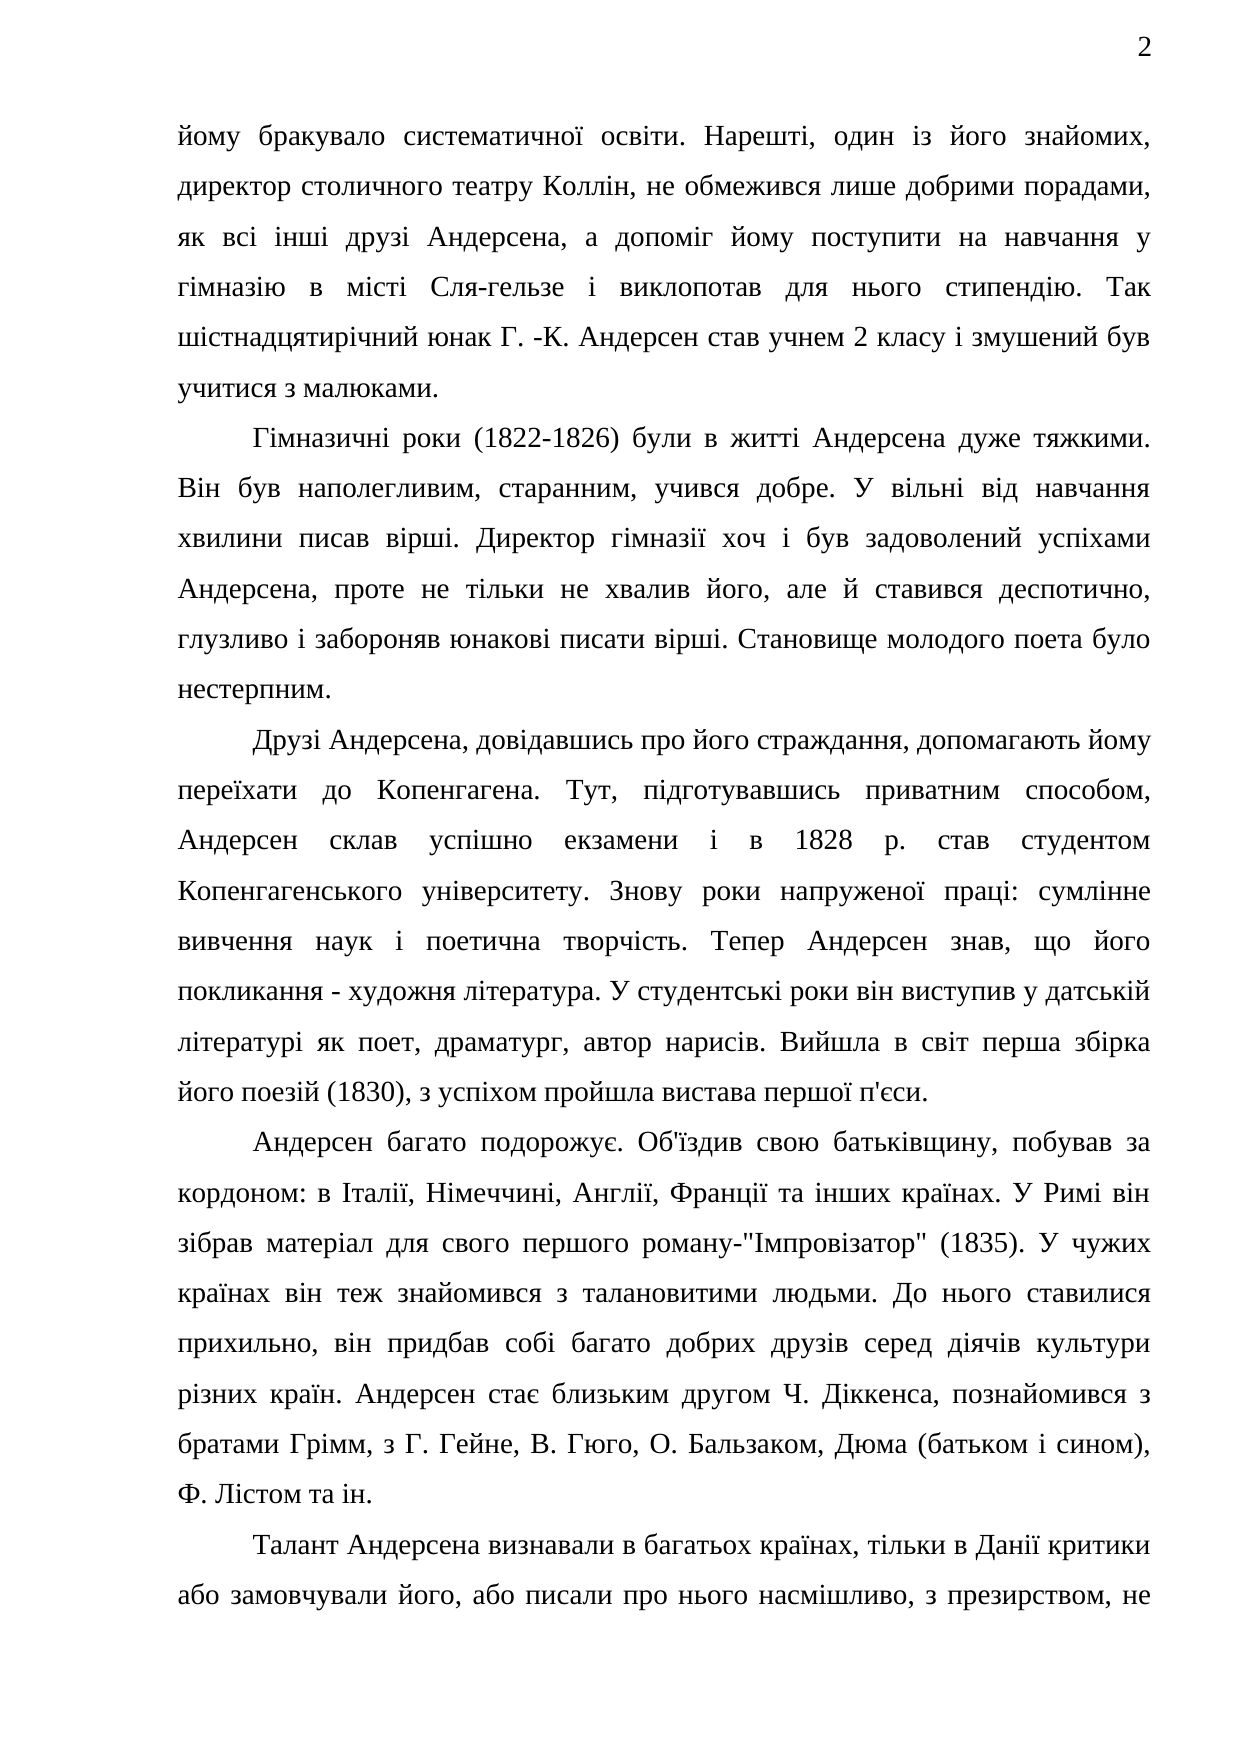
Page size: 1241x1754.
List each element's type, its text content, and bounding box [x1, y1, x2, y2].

text Андерсен багато подорожує. Об'їздив свою батьківщину, побував за кордоном: в Італії, Німеччині, Англії, Франції та інших країнах. У Римі він зібрав матеріал для свого першого роману-"Імпровізатор" (1835). У чужих країнах він теж знайомився з талановитими людьми. До нього ставилися прихильно, він придбав собі багато добрих друзів серед діячів культури різних країн. Андерсен стає близьким другом Ч. Діккенса, познайомився з братами Грімм, з Г. Гейне, В. Гюго, О. Бальзаком, Дюма (батьком і сином), Ф. Лістом та ін. [177, 1124, 1152, 1510]
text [177, 118, 1152, 403]
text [177, 1527, 1152, 1611]
text Гімназичні роки (1822-1826) були в житті Андерсена дуже тяжкими. Він був наполегливим, старанним, учився добре. У вільні від навчання хвилини писав вірші. Директор гімназії хоч і був задоволений успіхами Андерсена, проте не тільки не хвалив його, але й ставився деспотично, глузливо і забороняв юнакові писати вірші. Становище молодого поета було нестерпним. [177, 420, 1152, 705]
text Друзі Андерсена, довідавшись про його страждання, допомагають йому переїхати до Копенгагена. Тут, підготувавшись приватним способом, Андерсен склав успішно екзамени і в 1828 р. став студентом Копенгагенського університету. Знову роки напруженої праці: сумлінне вивчення наук і поетична творчість. Тепер Андерсен знав, що його покликання - художня література. У студентські роки він виступив у датській літературі як поет, драматург, автор нарисів. Вийшла в світ перша збірка його поезій (1830), з успіхом пройшла вистава першої п'єси. [177, 722, 1152, 1108]
